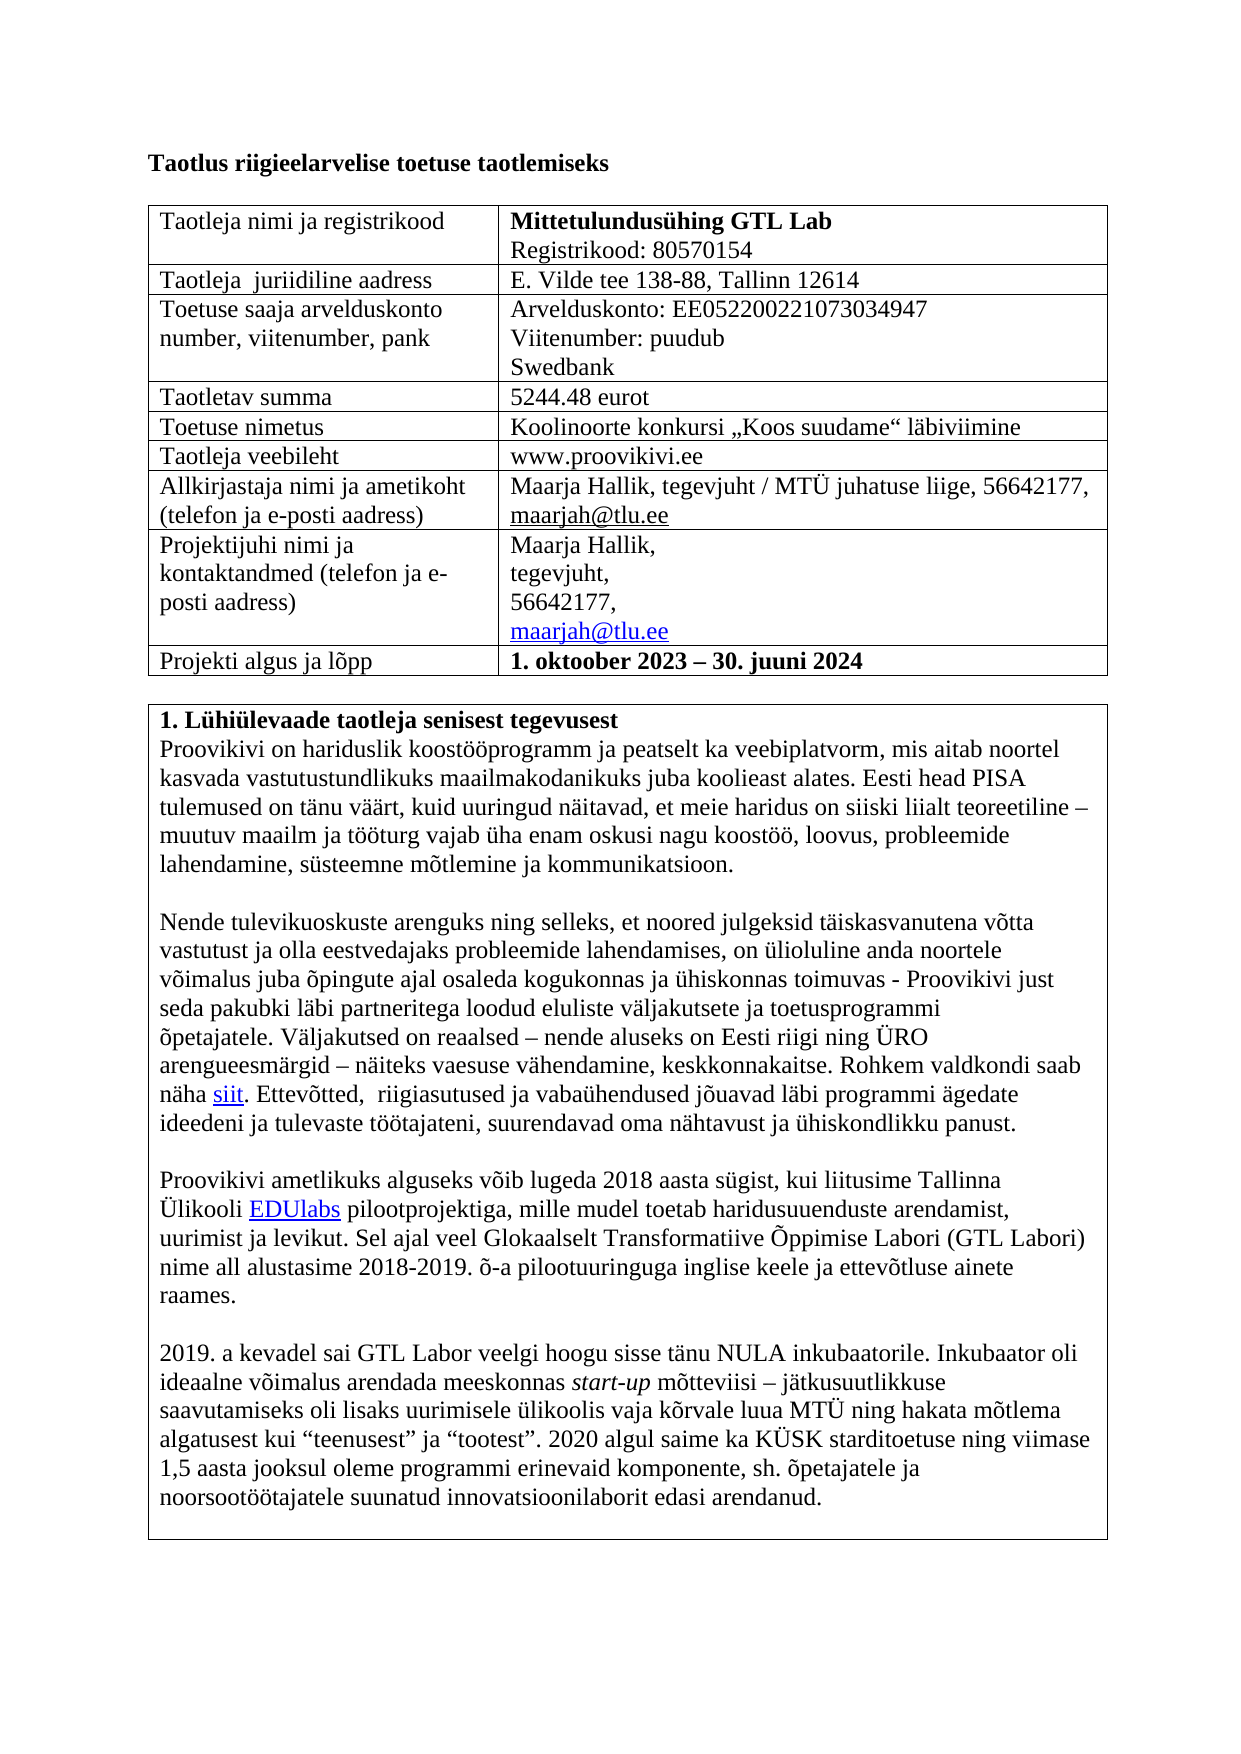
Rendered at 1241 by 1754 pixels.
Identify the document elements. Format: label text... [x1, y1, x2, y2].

table_cell 1. oktoober 2023 – 30. juuni 2024 [499, 646, 1107, 674]
table_cell Toetuse saaja arvelduskonto number, viitenumber, pank [149, 295, 498, 381]
table_cell Maarja Hallik, tegevjuht, 56642177, maarjah@tlu.ee [499, 530, 1107, 645]
table_cell 5244.48 eurot [591, 382, 1107, 411]
table_cell Taotleja veebileht [149, 441, 498, 470]
table_cell Taotleja juriidiline aadress [149, 265, 498, 293]
table_header Mittetulundusühing GTL Lab Registrikood: 80570154 [499, 206, 1107, 264]
table_cell Projekti algus ja lõpp [149, 646, 498, 674]
table_cell Taotletav summa [149, 382, 498, 411]
table_cell E. Vilde tee 138-88, Tallinn 12614 [499, 265, 1107, 293]
table_header Taotleja nimi ja registrikood [149, 206, 498, 264]
table_header 1. Lühiülevaade taotleja senisest tegevusest Proovikivi on hariduslik koostööprogramm ja peatselt ka veebiplatvorm, mis aitab noortel kasvada vastutustundlikuks maailmakodanikuks juba koolieast alates. Eesti head PISA tulemused on tänu väärt, kuid uuringud näitavad, et meie haridus on siiski liialt teoreetiline – muutuv maailm ja tööturg vajab üha enam oskusi nagu koostöö, loovus, probleemide lahendamine, süsteemne mõtlemine ja kommunikatsioon. Nende tulevikuoskuste arenguks ning selleks, et noored julgeksid täiskasvanutena võtta vastutust ja olla eestvedajaks probleemide lahendamises, on ülioluline anda noortele võimalus juba õpingute ajal osaleda kogukonnas ja ühiskonnas toimuvas - Proovikivi just seda pakubki läbi partneritega loodud eluliste väljakutsete ja toetusprogrammi õpetajatele. Väljakutsed on reaalsed – nende aluseks on Eesti riigi ning ÜRO arengueesmärgid – näiteks vaesuse vähendamine, keskkonnakaitse. Rohkem valdkondi saab näha siit. Ettevõtted, riigiasutused ja vabaühendused jõuavad läbi programmi ägedate ideedeni ja tulevaste töötajateni, suurendavad oma nähtavust ja ühiskondlikku panust. Proovikivi ametlikuks alguseks võib lugeda 2018 aasta sügist, kui liitusime Tallinna Ülikooli EDUlabs pilootprojektiga, mille mudel toetab haridusuuenduste arendamist, uurimist ja levikut. Sel ajal veel Glokaalselt Transformatiive Õppimise Labori (GTL Labori) nime all alustasime 2018-2019. õ-a pilootuuringuga inglise keele ja ettevõtluse ainete raames. 2019. a kevadel sai GTL Labor veelgi hoogu sisse tänu NULA inkubaatorile. Inkubaator oli ideaalne võimalus arendada meeskonnas start-up mõtteviisi – jätkusuutlikkuse saavutamiseks oli lisaks uurimisele ülikoolis vaja kõrvale luua MTÜ ning hakata mõtlema algatusest kui “teenusest” ja “tootest”. 2020 algul saime ka KÜSK starditoetuse ning viimase 1,5 aasta jooksul oleme programmi erinevaid komponente, sh. õpetajatele ja noorsootöötajatele suunatud innovatsioonilaborit edasi arendanud. [149, 705, 1107, 1539]
text Taotlus riigieelarvelise toetuse taotlemiseks [148, 148, 1093, 176]
table_cell Toetuse nimetus [149, 412, 498, 440]
table_cell Koolinoorte konkursi „Koos suudame“ läbiviimine [499, 412, 1107, 440]
table_cell Arvelduskonto: EE052200221073034947 Viitenumber: puudub Swedbank [499, 295, 1107, 381]
table_cell Allkirjastaja nimi ja ametikoht (telefon ja e-posti aadress) [149, 471, 498, 529]
table_cell www.proovikivi.ee [499, 441, 1107, 470]
table_cell Projektijuhi nimi ja kontaktandmed (telefon ja e-posti aadress) [149, 530, 498, 645]
table_cell Maarja Hallik, tegevjuht / MTÜ juhatuse liige, 56642177, maarjah@tlu.ee [499, 471, 1107, 529]
